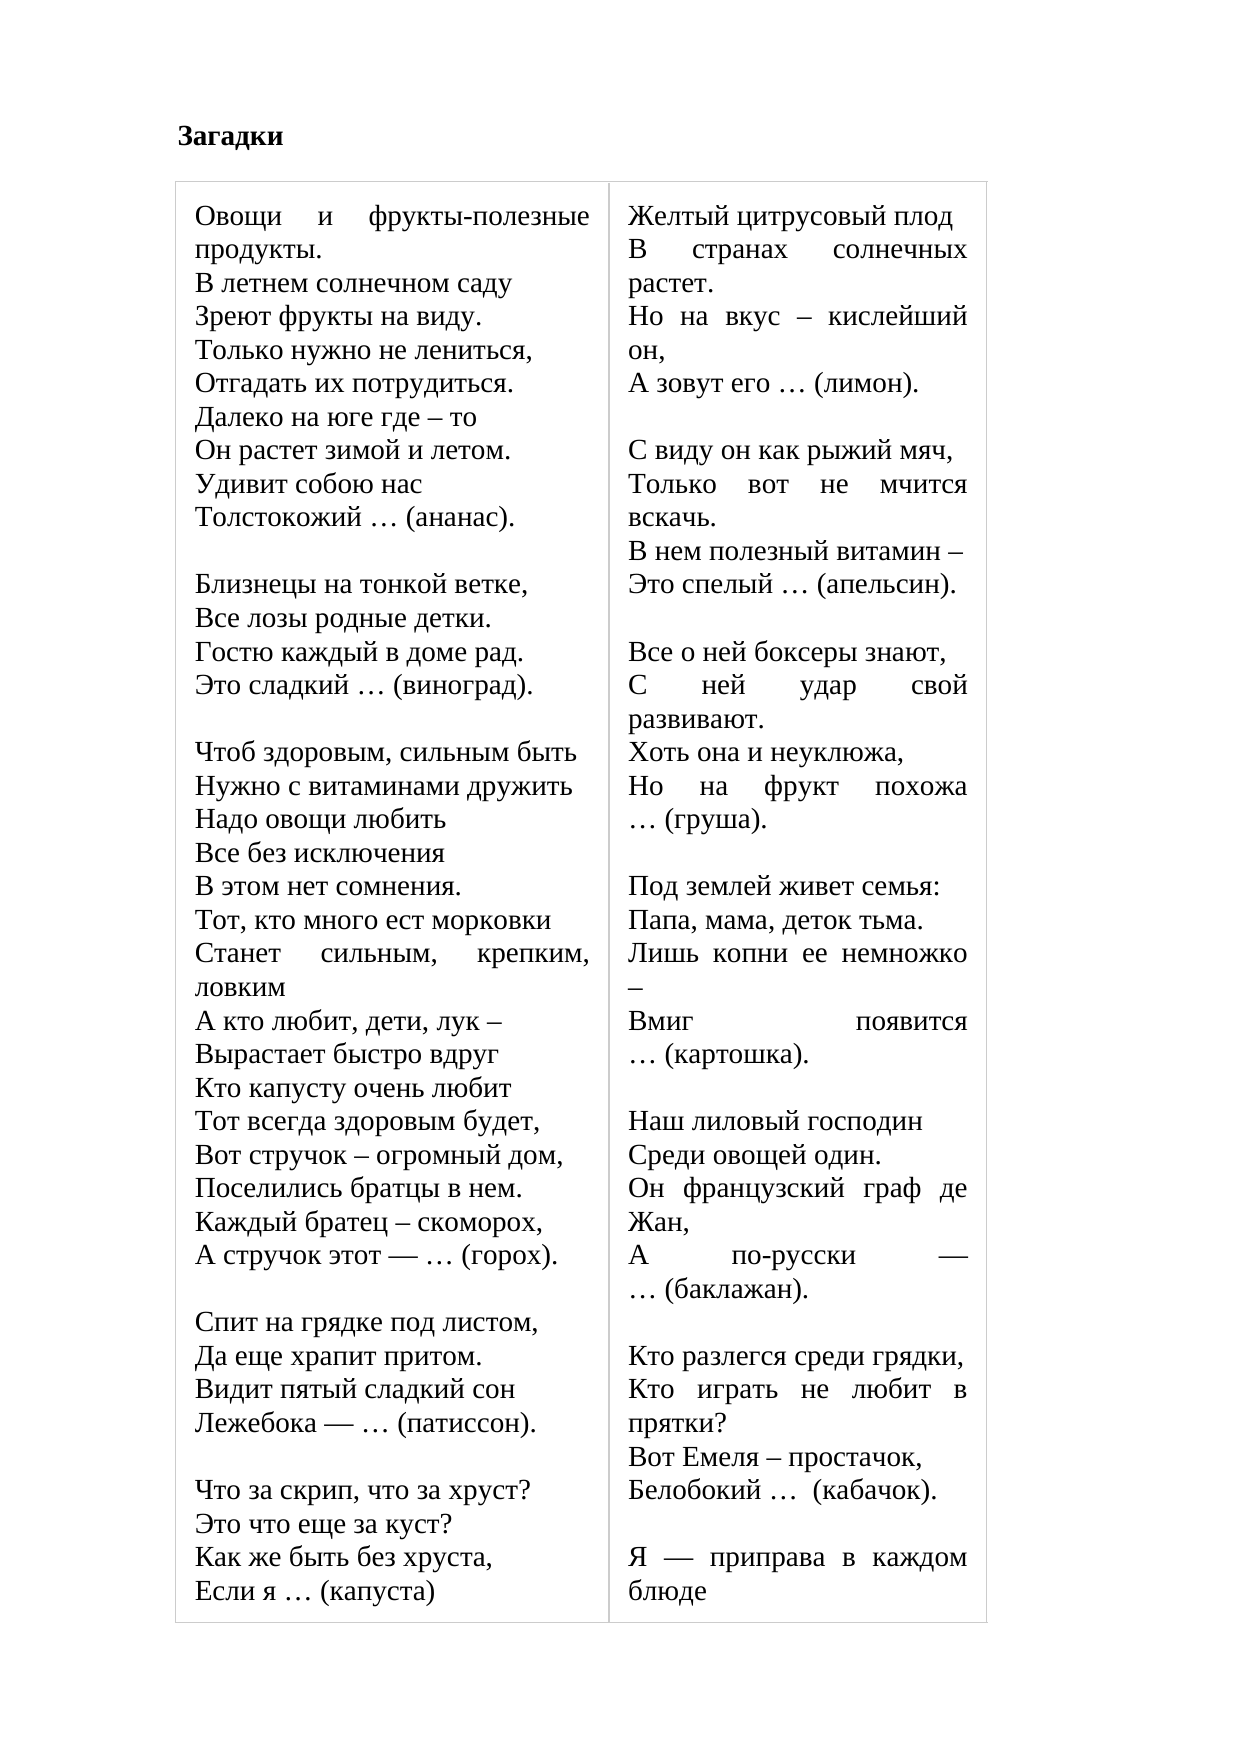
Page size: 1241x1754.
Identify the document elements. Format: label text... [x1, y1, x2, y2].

text Загадки [177, 118, 1152, 152]
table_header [610, 182, 986, 1622]
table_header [176, 182, 609, 1622]
